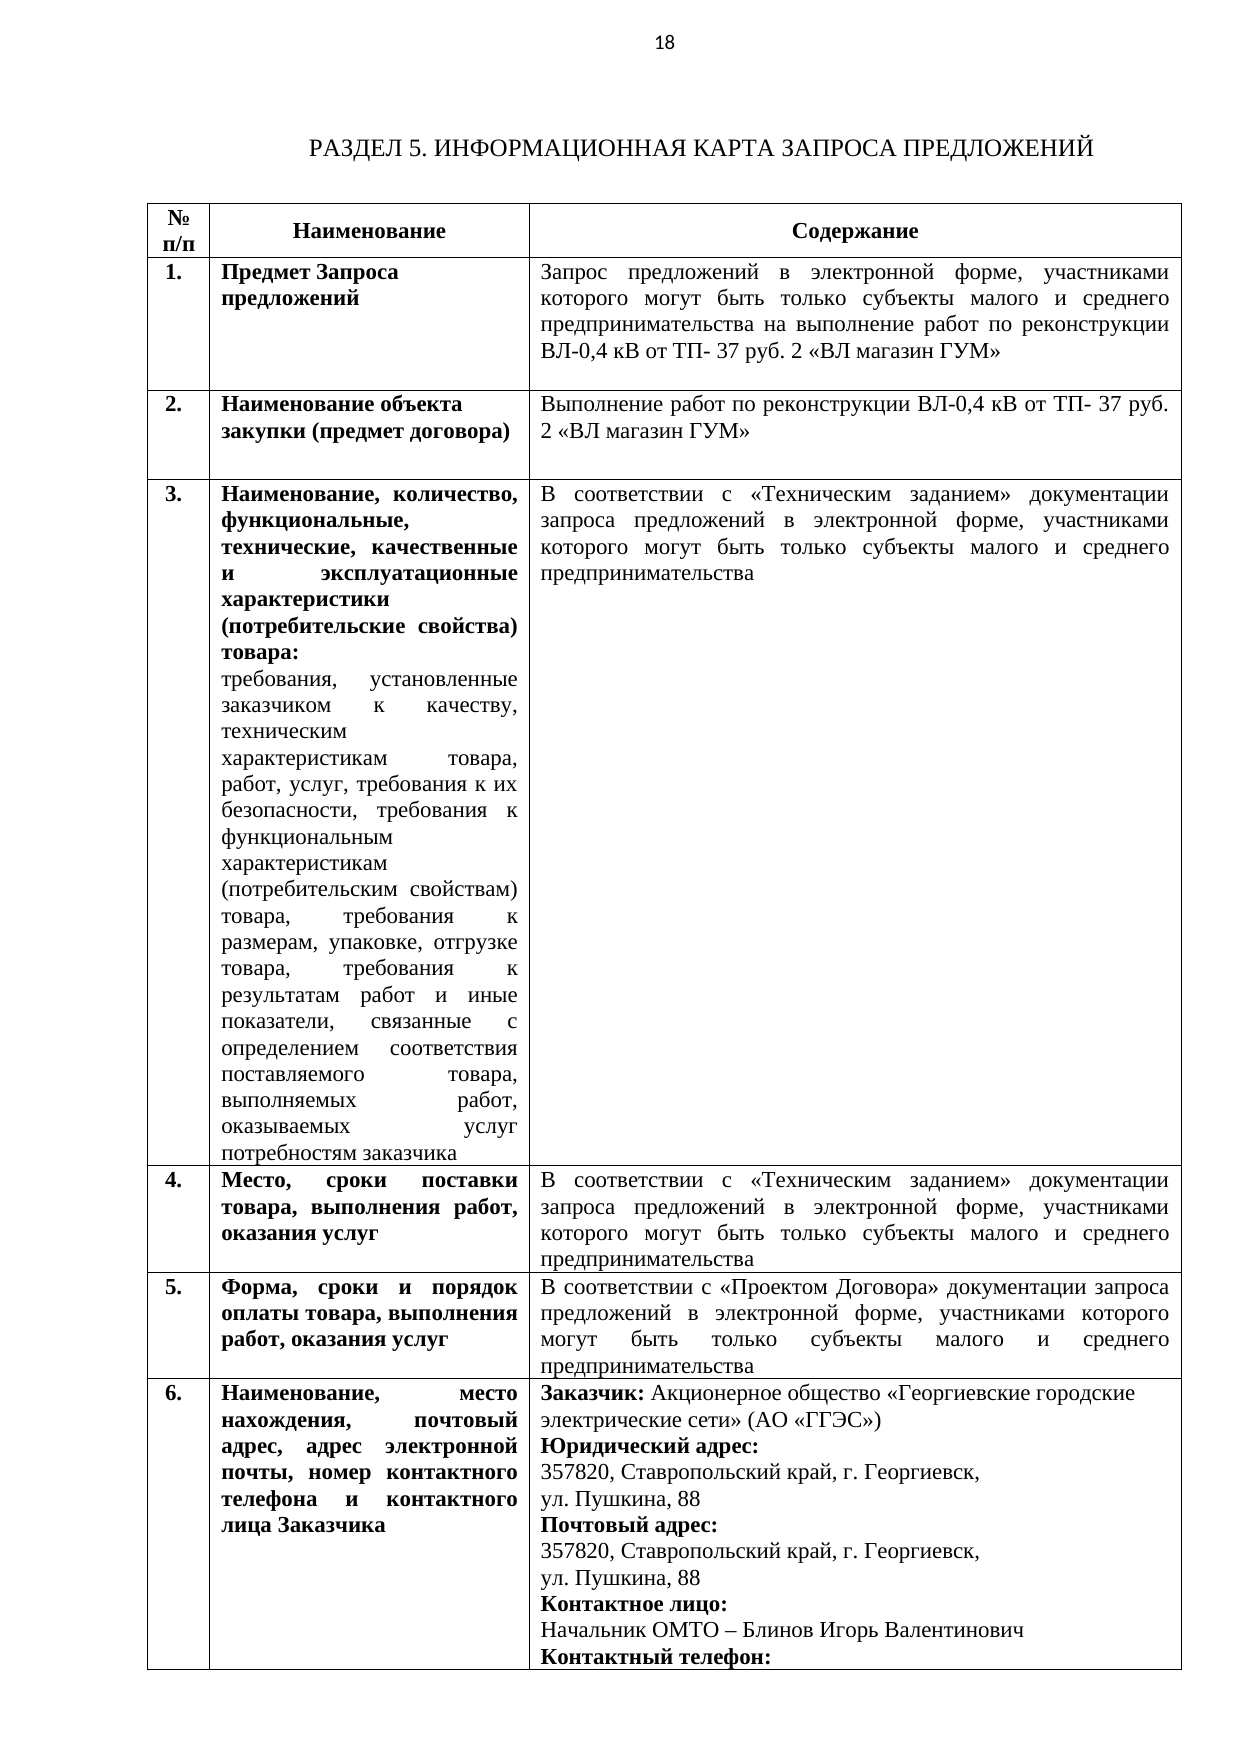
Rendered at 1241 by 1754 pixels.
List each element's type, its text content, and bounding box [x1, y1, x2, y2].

table_cell Выполнение работ по реконструкции ВЛ-0,4 кВ от ТП- 37 руб. 2 «ВЛ магазин ГУМ» [530, 391, 1181, 479]
table_cell [148, 391, 209, 479]
table_cell В соответствии с «Проектом Договора» документации запроса предложений в электронной форме, участниками которого могут быть только субъекты малого и среднего предпринимательства [530, 1273, 1181, 1378]
table_cell Форма, сроки и порядок оплаты товара, выполнения работ, оказания услуг [210, 1273, 529, 1378]
table_cell Предмет Запроса предложений [210, 258, 529, 389]
table_cell В соответствии с «Техническим заданием» документации запроса предложений в электронной форме, участниками которого могут быть только субъекты малого и среднего предпринимательства [530, 480, 1181, 1165]
table_header Наименование [210, 204, 529, 257]
table_cell [148, 480, 209, 1165]
table_cell [148, 258, 209, 389]
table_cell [210, 1379, 529, 1669]
table_cell [148, 1166, 209, 1272]
table_cell В соответствии с «Техническим заданием» документации запроса предложений в электронной форме, участниками которого могут быть только субъекты малого и среднего предпринимательства [530, 1166, 1181, 1272]
table_cell [148, 1379, 209, 1669]
text РАЗДЕЛ 5. ИНФОРМАЦИОННАЯ КАРТА ЗАПРОСА ПРЕДЛОЖЕНИЙ [148, 133, 1181, 162]
table_header Содержание [530, 204, 1181, 257]
table_cell Место, сроки поставки товара, выполнения работ, оказания услуг [210, 1166, 529, 1272]
table_header № п/п [148, 204, 209, 257]
table_cell [148, 1273, 209, 1378]
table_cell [530, 1379, 1181, 1669]
table_cell Запрос предложений в электронной форме, участниками которого могут быть только субъекты малого и среднего предпринимательства на выполнение работ по реконструкции ВЛ-0,4 кВ от ТП- 37 руб. 2 «ВЛ магазин ГУМ» [530, 258, 1181, 389]
table_cell Наименование объекта закупки (предмет договора) [210, 391, 529, 479]
table_cell Наименование, количество, функциональные, технические, качественные и эксплуатационные характеристики (потребительские свойства) товара: требования, установленные заказчиком к качеству, техническим характеристикам товара, работ, услуг, требования к их безопасности, требования к функциональным характеристикам (потребительским свойствам) товара, требования к размерам, упаковке, отгрузке товара, требования к результатам работ и иные показатели, связанные с определением соответствия поставляемого товара, выполняемых работ, оказываемых услуг потребностям заказчика [210, 480, 529, 1165]
